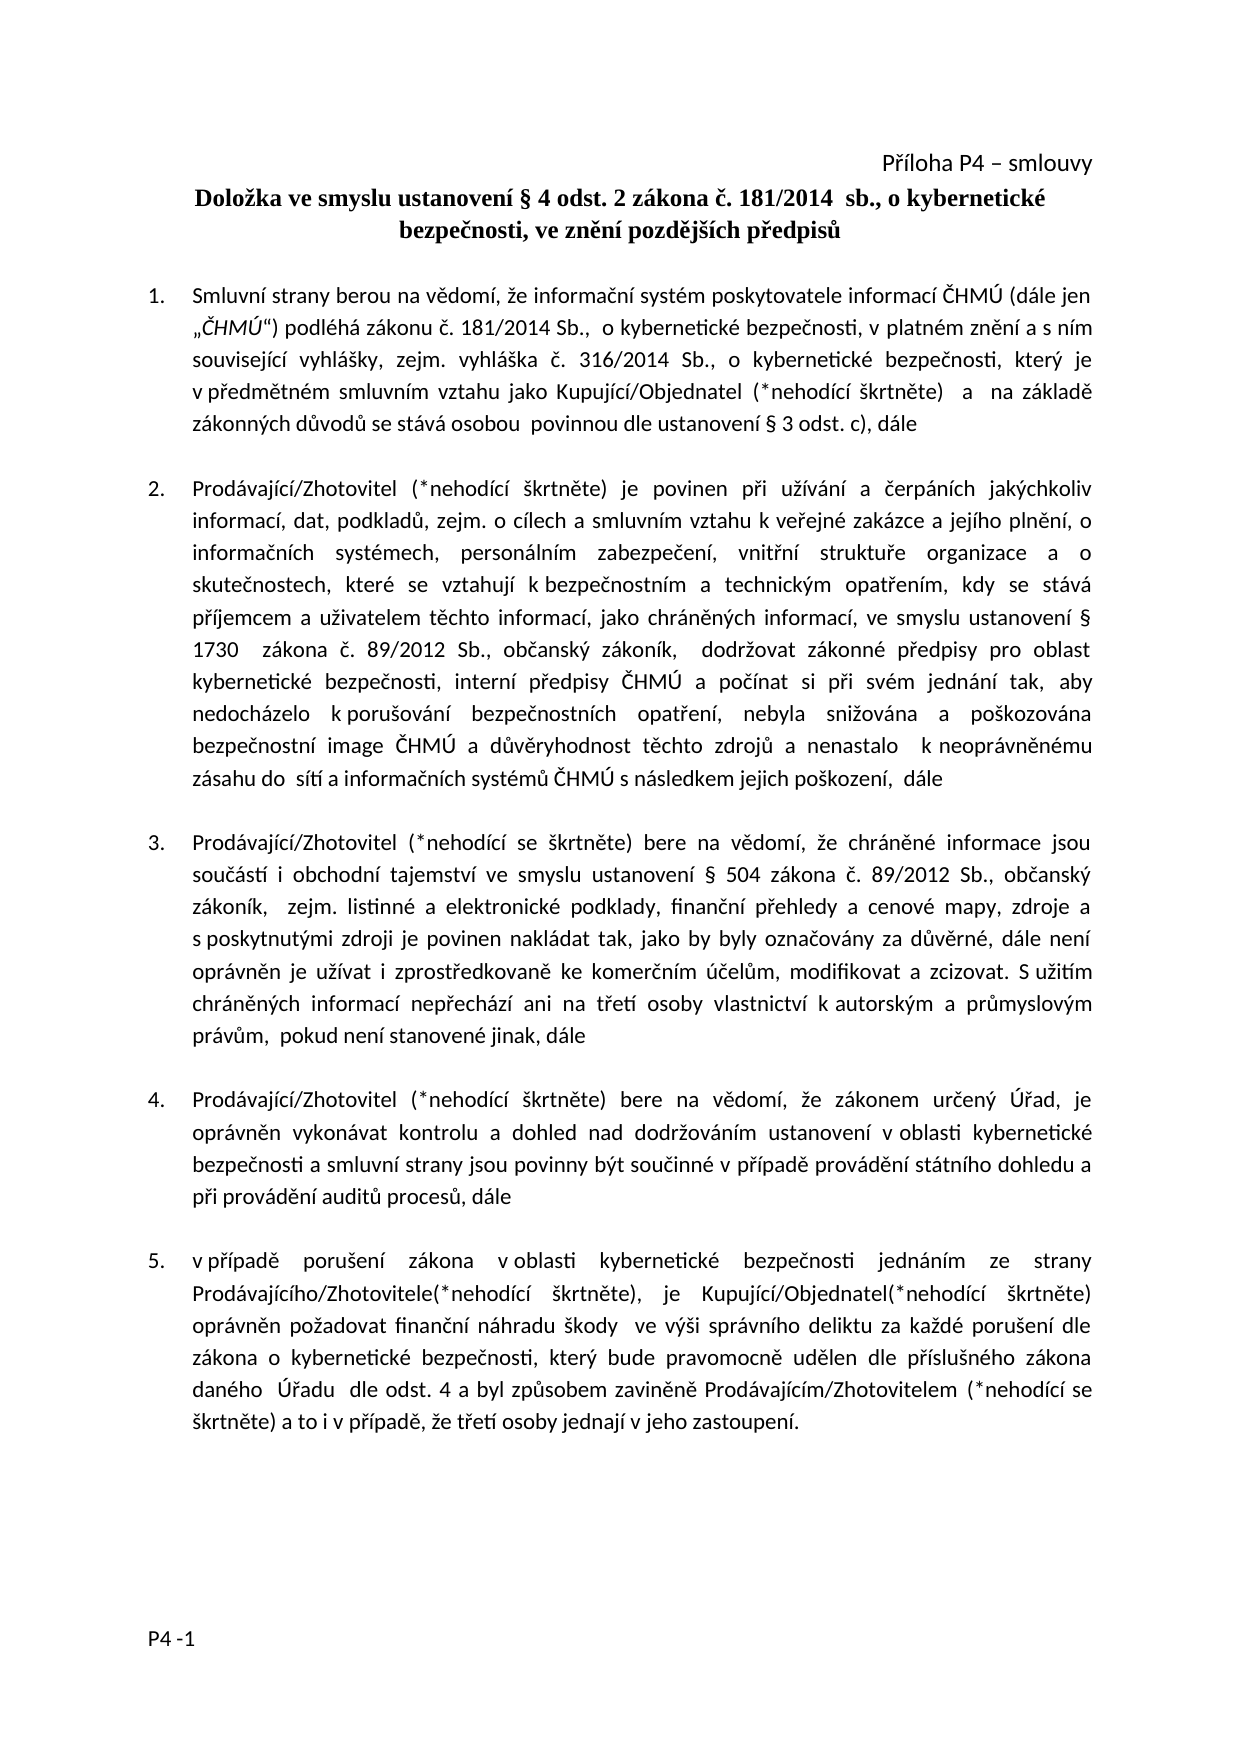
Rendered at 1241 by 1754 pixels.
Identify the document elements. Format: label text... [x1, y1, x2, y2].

list Smluvní strany berou na vědomí, že informační systém poskytovatele informací ČHMÚ (dále jen „ČHMÚ“) podléhá zákonu č. 181/2014 Sb., o kybernetické bezpečnosti, v platném znění a s ním související vyhlášky, zejm. vyhláška č. 316/2014 Sb., o kybernetické bezpečnosti, který je v předmětném smluvním vztahu jako Kupující/Objednatel (*nehodící škrtněte) a na základě zákonných důvodů se stává osobou povinnou dle ustanovení § 3 odst. c), dále [148, 281, 1093, 438]
subtitle Příloha P4 – smlouvy [148, 148, 1093, 178]
list Prodávající/Zhotovitel (*nehodící škrtněte) bere na vědomí, že zákonem určený Úřad, je oprávněn vykonávat kontrolu a dohled nad dodržováním ustanovení v oblasti kybernetické bezpečnosti a smluvní strany jsou povinny být součinné v případě provádění státního dohledu a při provádění auditů procesů, dále [148, 1086, 1093, 1210]
list Prodávající/Zhotovitel (*nehodící se škrtněte) bere na vědomí, že chráněné informace jsou součástí i obchodní tajemství ve smyslu ustanovení § 504 zákona č. 89/2012 Sb., občanský zákoník, zejm. listinné a elektronické podklady, finanční přehledy a cenové mapy, zdroje a s poskytnutými zdroji je povinen nakládat tak, jako by byly označovány za důvěrné, dále není oprávněn je užívat i zprostředkovaně ke komerčním účelům, modifikovat a zcizovat. S užitím chráněných informací nepřechází ani na třetí osoby vlastnictví k autorským a průmyslovým právům, pokud není stanovené jinak, dále [148, 828, 1093, 1049]
list Prodávající/Zhotovitel (*nehodící škrtněte) je povinen při užívání a čerpáních jakýchkoliv informací, dat, podkladů, zejm. o cílech a smluvním vztahu k veřejné zakázce a jejího plnění, o informačních systémech, personálním zabezpečení, vnitřní struktuře organizace a o skutečnostech, které se vztahují k bezpečnostním a technickým opatřením, kdy se stává příjemcem a uživatelem těchto informací, jako chráněných informací, ve smyslu ustanovení § 1730 zákona č. 89/2012 Sb., občanský zákoník, dodržovat zákonné předpisy pro oblast kybernetické bezpečnosti, interní předpisy ČHMÚ a počínat si při svém jednání tak, aby nedocházelo k porušování bezpečnostních opatření, nebyla snižována a poškozována bezpečnostní image ČHMÚ a důvěryhodnost těchto zdrojů a nenastalo k neoprávněnému zásahu do sítí a informačních systémů ČHMÚ s následkem jejich poškození, dále [148, 474, 1093, 792]
text Doložka ve smyslu ustanovení § 4 odst. 2 zákona č. 181/2014 sb., o kybernetické bezpečnosti, ve znění pozdějších předpisů [148, 183, 1093, 244]
list v případě porušení zákona v oblasti kybernetické bezpečnosti jednáním ze strany Prodávajícího/Zhotovitele(*nehodící škrtněte), je Kupující/Objednatel(*nehodící škrtněte) oprávněn požadovat finanční náhradu škody ve výši správního deliktu za každé porušení dle zákona o kybernetické bezpečnosti, který bude pravomocně udělen dle příslušného zákona daného Úřadu dle odst. 4 a byl způsobem zaviněně Prodávajícím/Zhotovitelem (*nehodící se škrtněte) a to i v případě, že třetí osoby jednají v jeho zastoupení. [148, 1246, 1093, 1435]
